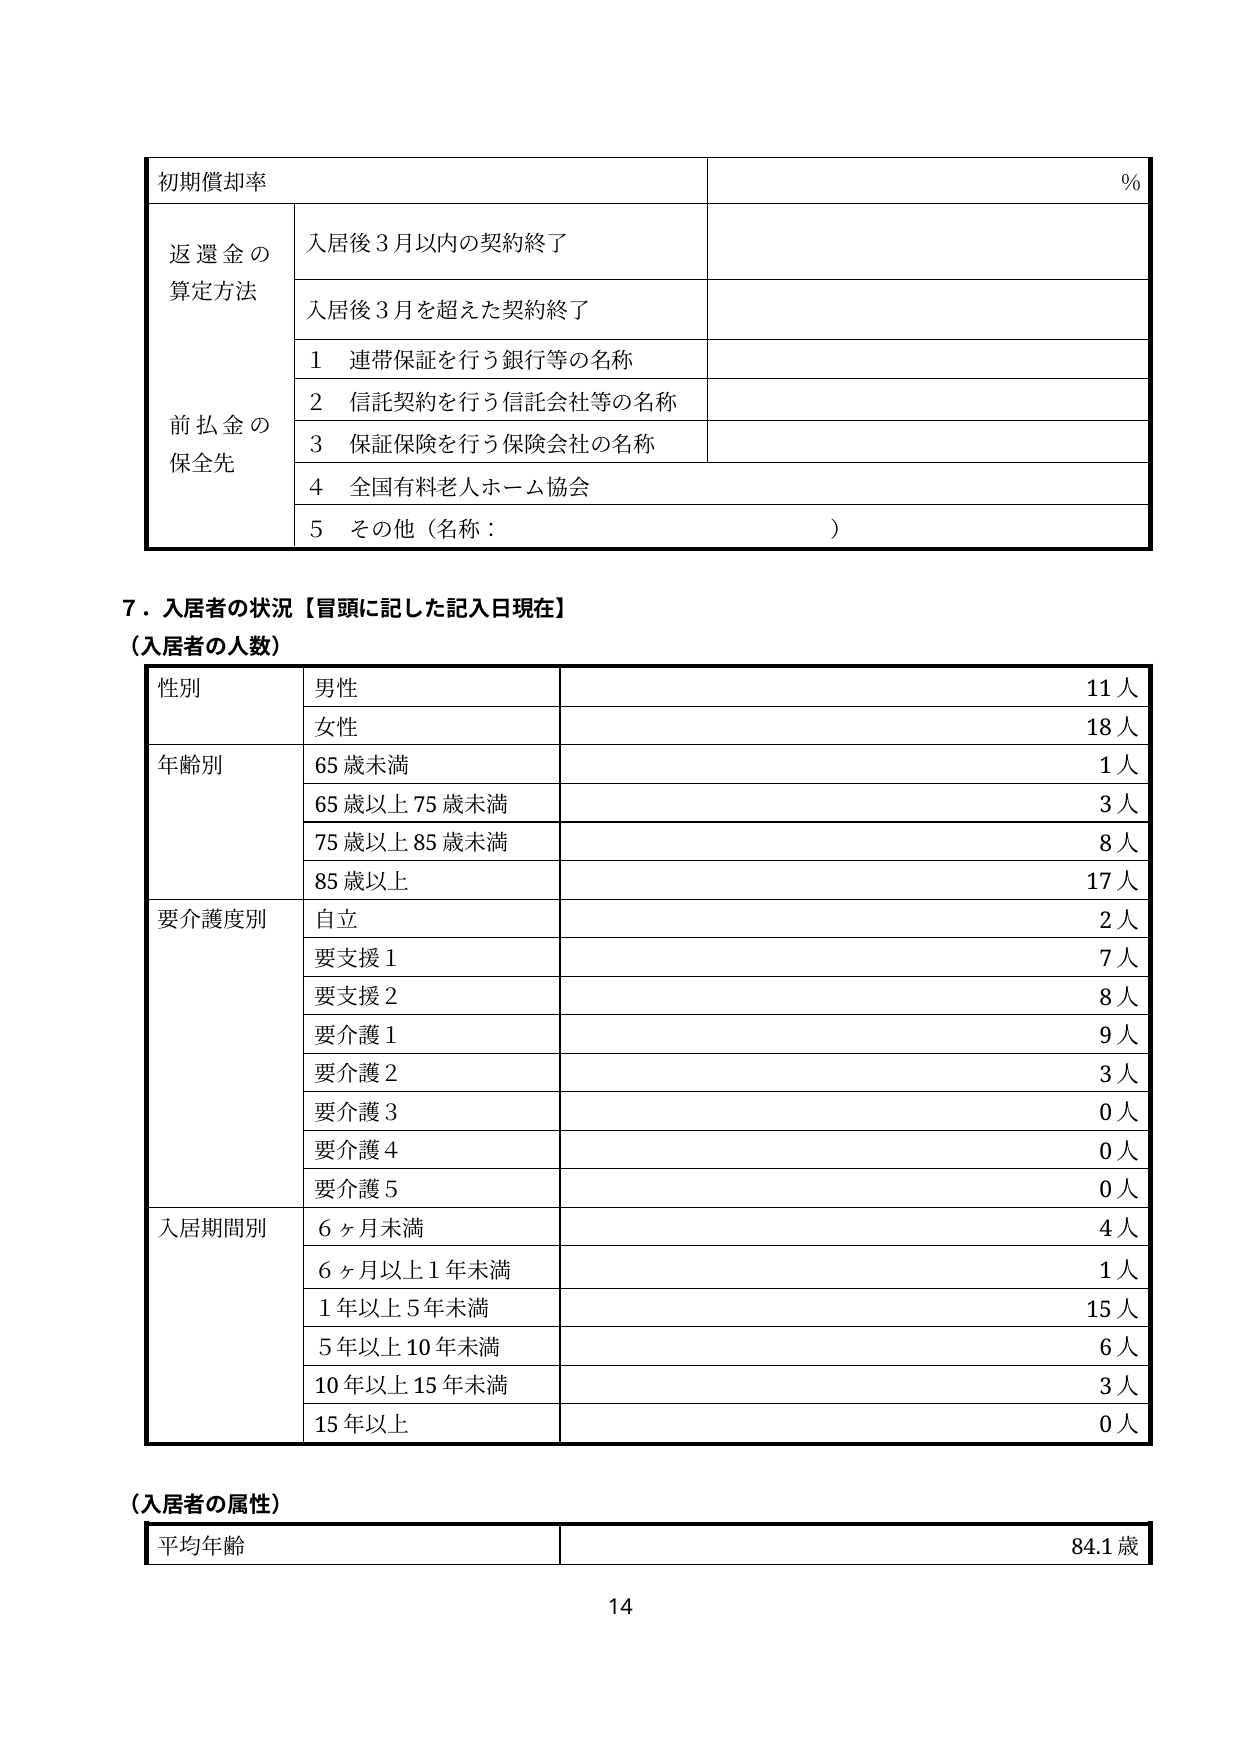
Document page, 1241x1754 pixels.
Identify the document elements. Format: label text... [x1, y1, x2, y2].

table_cell ５ その他（名称： ） [295, 505, 1148, 546]
table_header 84.1歳 [561, 1526, 1148, 1563]
table_cell [708, 379, 1148, 420]
table_cell 0人 [561, 1169, 1148, 1207]
table_cell 1人 [561, 745, 1148, 783]
table_cell 65歳以上75歳未満 [304, 784, 559, 821]
table_cell 要支援１ [304, 938, 559, 976]
table_cell ５年以上10年未満 [304, 1327, 559, 1364]
table_cell 0人 [561, 1404, 1148, 1442]
text （入居者の属性） [118, 1484, 1122, 1521]
table_cell ６ヶ月以上１年未満 [304, 1246, 559, 1287]
table_cell 2人 [561, 900, 1148, 937]
table_cell 1人 [561, 1246, 1148, 1287]
table_header 平均年齢 [149, 1526, 559, 1563]
table_cell [708, 340, 1148, 378]
table_cell ６ヶ月未満 [304, 1208, 559, 1245]
table_cell 3人 [561, 784, 1148, 821]
table_cell 65歳未満 [304, 745, 559, 783]
table_cell １ 連帯保証を行う銀行等の名称 [295, 340, 707, 378]
table_cell ％ [708, 158, 1148, 203]
table_cell 自立 [304, 900, 559, 937]
text ７．入居者の状況【冒頭に記した記入日現在】 [118, 588, 1122, 626]
text （入居者の人数） [118, 626, 1122, 663]
table_cell 17人 [561, 861, 1148, 898]
table_cell 18人 [561, 707, 1148, 744]
table_cell １年以上５年未満 [304, 1289, 559, 1326]
table_cell 入居期間別 [149, 1208, 303, 1442]
table_header 男性 [304, 668, 559, 706]
table_cell 女性 [304, 707, 559, 744]
table_cell 入居後３月を超えた契約終了 [295, 280, 707, 339]
table_cell 7人 [561, 938, 1148, 976]
table_cell [708, 280, 1148, 339]
table_cell 要介護度別 [149, 900, 303, 1207]
table_cell 入居後３月以内の契約終了 [295, 204, 707, 279]
table_cell 前払金の保全先 [149, 339, 294, 546]
table_cell 15人 [561, 1289, 1148, 1326]
table_cell ４ 全国有料老人ホーム協会 [295, 463, 1148, 504]
table_header 11人 [561, 668, 1148, 706]
table_cell [708, 421, 1148, 462]
table_cell 8人 [561, 977, 1148, 1014]
table_cell 0人 [561, 1131, 1148, 1168]
table_cell 3人 [561, 1054, 1148, 1091]
table_header 性別 [149, 668, 303, 744]
table_cell ２ 信託契約を行う信託会社等の名称 [295, 379, 707, 420]
table_cell 返還金の算定方法 [149, 204, 294, 339]
table_cell 要介護２ [304, 1054, 559, 1091]
table_cell 6人 [561, 1327, 1148, 1364]
table_cell [708, 204, 1148, 279]
table_cell ３ 保証保険を行う保険会社の名称 [295, 421, 707, 462]
table_cell 年齢別 [149, 745, 303, 898]
table_cell 要支援２ [304, 977, 559, 1014]
table_cell 要介護５ [304, 1169, 559, 1207]
table_cell 要介護１ [304, 1015, 559, 1053]
table_cell 9人 [561, 1015, 1148, 1053]
table_cell 15年以上 [304, 1404, 559, 1442]
table_cell 0人 [561, 1092, 1148, 1130]
table_cell 75歳以上85歳未満 [304, 823, 559, 860]
table_cell 85歳以上 [304, 861, 559, 898]
table_cell 10年以上15年未満 [304, 1366, 559, 1403]
table_cell 4人 [561, 1208, 1148, 1245]
table_cell 8人 [561, 823, 1148, 860]
table_cell 3人 [561, 1366, 1148, 1403]
table_cell 要介護４ [304, 1131, 559, 1168]
table_cell 要介護３ [304, 1092, 559, 1130]
table_cell 初期償却率 [149, 158, 707, 203]
